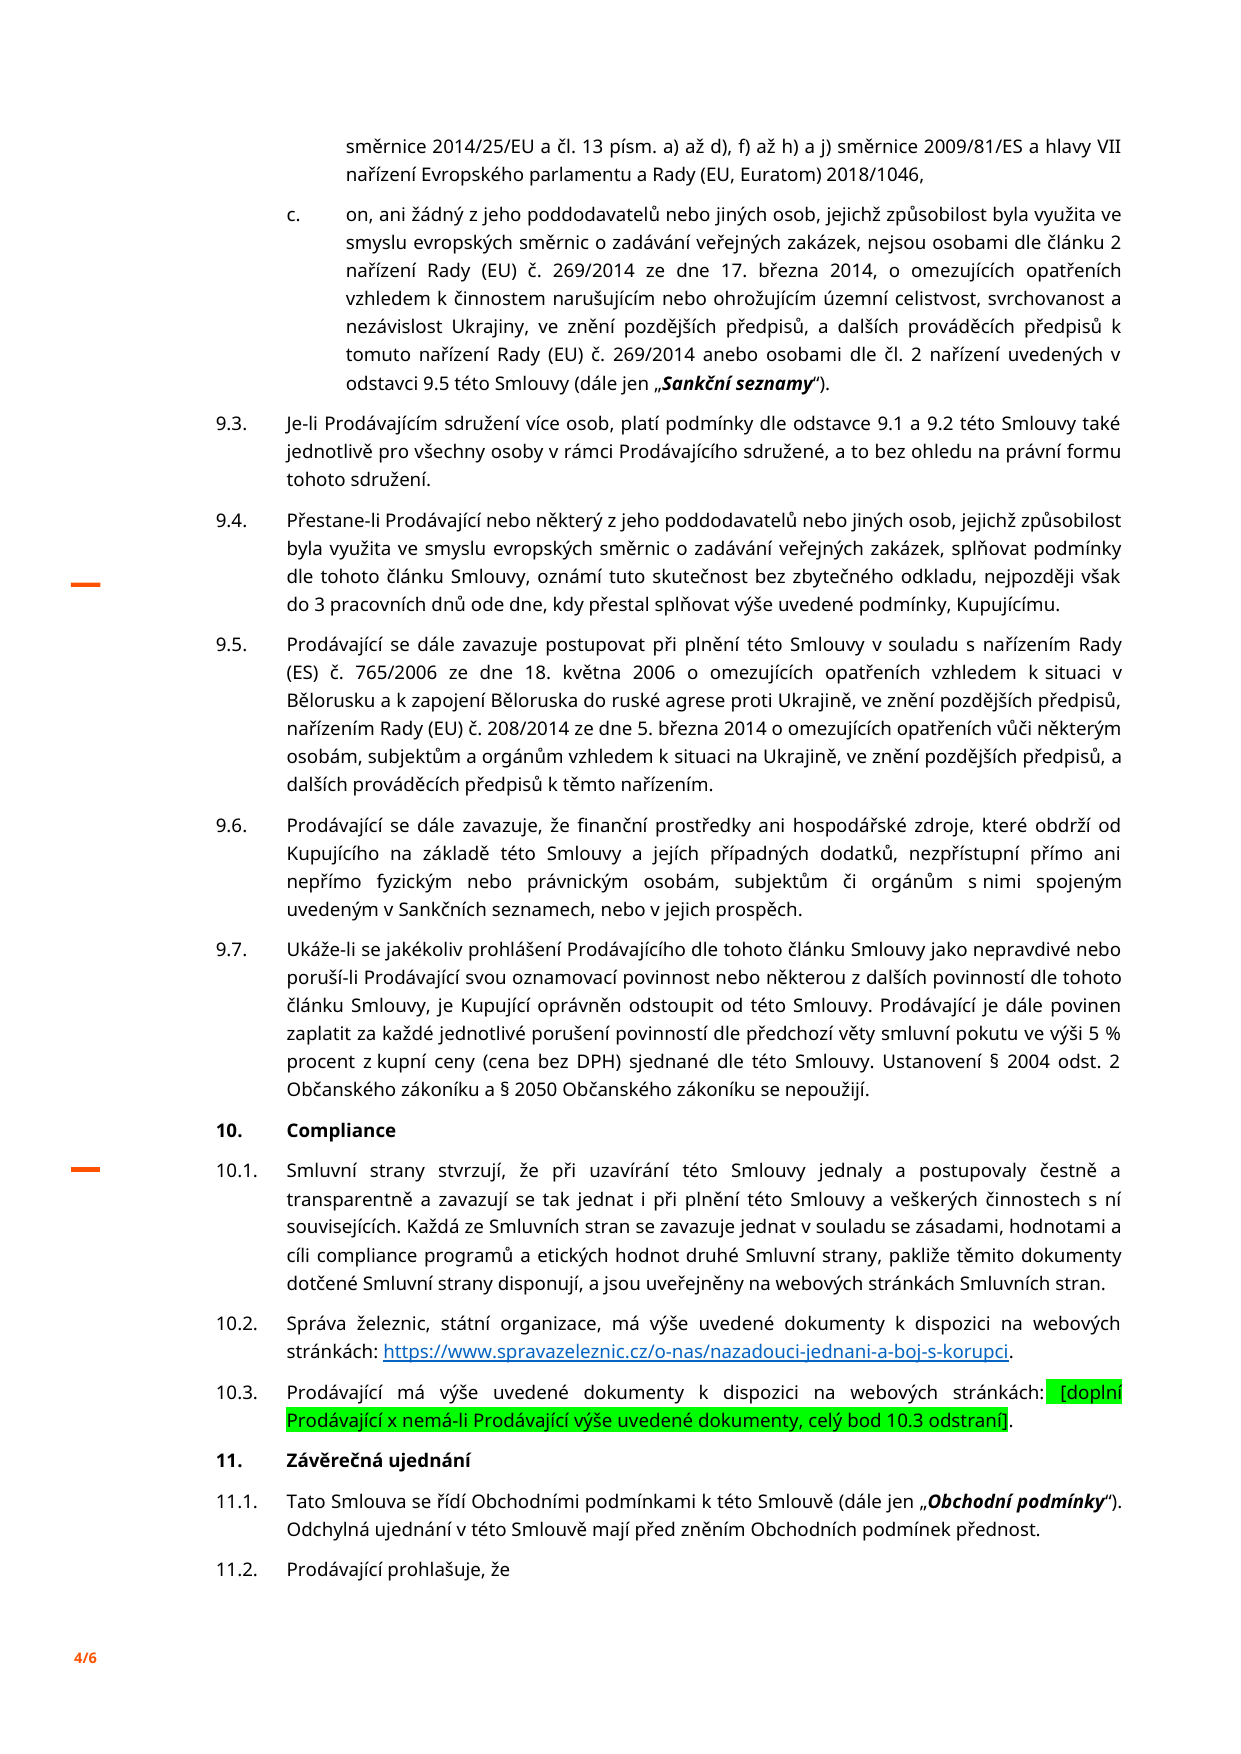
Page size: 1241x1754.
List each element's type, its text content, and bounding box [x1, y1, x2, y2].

text on, ani žádný z jeho poddodavatelů nebo jiných osob, jejichž způsobilost byla využita ve smyslu evropských směrnic o zadávání veřejných zakázek, nejsou osobami dle článku 2 nařízení Rady (EU) č. 269/2014 ze dne 17. března 2014, o omezujících opatřeních vzhledem k činnostem narušujícím nebo ohrožujícím územní celistvost, svrchovanost a nezávislost Ukrajiny, ve znění pozdějších předpisů, a dalších prováděcích předpisů k tomuto nařízení Rady (EU) č. 269/2014 anebo osobami dle čl. 2 nařízení uvedených v odstavci 9.5 této Smlouvy (dále jen „Sankční seznamy“). [286, 202, 1122, 395]
text Prodávající se dále zavazuje, že finanční prostředky ani hospodářské zdroje, které obdrží od Kupujícího na základě této Smlouvy a jejích případných dodatků, nezpřístupní přímo ani nepřímo fyzickým nebo právnickým osobám, subjektům či orgánům s nimi spojeným uvedeným v Sankčních seznamech, nebo v jejich prospěch. [216, 812, 1122, 922]
text Přestane-li Prodávající nebo některý z jeho poddodavatelů nebo jiných osob, jejichž způsobilost byla využita ve smyslu evropských směrnic o zadávání veřejných zakázek, splňovat podmínky dle tohoto článku Smlouvy, oznámí tuto skutečnost bez zbytečného odkladu, nejpozději však do 3 pracovních dnů ode dne, kdy přestal splňovat výše uvedené podmínky, Kupujícímu. [216, 507, 1122, 616]
text Smluvní strany stvrzují, že při uzavírání této Smlouvy jednaly a postupovaly čestně a transparentně a zavazují se tak jednat i při plnění této Smlouvy a veškerých činnostech s ní souvisejících. Každá ze Smluvních stran se zavazuje jednat v souladu se zásadami, hodnotami a cíli compliance programů a etických hodnot druhé Smluvní strany, pakliže těmito dokumenty dotčené Smluvní strany disponují, a jsou uveřejněny na webových stránkách Smluvních stran. [216, 1158, 1122, 1295]
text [286, 133, 1122, 187]
text Prodávající prohlašuje, že [216, 1557, 1122, 1582]
text Ukáže-li se jakékoliv prohlášení Prodávajícího dle tohoto článku Smlouvy jako nepravdivé nebo poruší-li Prodávající svou oznamovací povinnost nebo některou z dalších povinností dle tohoto článku Smlouvy, je Kupující oprávněn odstoupit od této Smlouvy. Prodávající je dále povinen zaplatit za každé jednotlivé porušení povinností dle předchozí věty smluvní pokutu ve výši 5 % procent z kupní ceny (cena bez DPH) sjednané dle této Smlouvy. Ustanovení § 2004 odst. 2 Občanského zákoníku a § 2050 Občanského zákoníku se nepoužijí. [216, 937, 1122, 1102]
text Tato Smlouva se řídí Obchodními podmínkami k této Smlouvě (dále jen „Obchodní podmínky“). Odchylná ujednání v této Smlouvě mají před zněním Obchodních podmínek přednost. [216, 1488, 1122, 1542]
text Prodávající se dále zavazuje postupovat při plnění této Smlouvy v souladu s nařízením Rady (ES) č. 765/2006 ze dne 18. května 2006 o omezujících opatřeních vzhledem k situaci v Bělorusku a k zapojení Běloruska do ruské agrese proti Ukrajině, ve znění pozdějších předpisů, nařízením Rady (EU) č. 208/2014 ze dne 5. března 2014 o omezujících opatřeních vůči některým osobám, subjektům a orgánům vzhledem k situaci na Ukrajině, ve znění pozdějších předpisů, a dalších prováděcích předpisů k těmto nařízením. [216, 631, 1122, 797]
subtitle Závěrečná ujednání [216, 1447, 1122, 1473]
text Je-li Prodávajícím sdružení více osob, platí podmínky dle odstavce 9.1 a 9.2 této Smlouvy také jednotlivě pro všechny osoby v rámci Prodávajícího sdružené, a to bez ohledu na právní formu tohoto sdružení. [216, 410, 1122, 492]
text Prodávající má výše uvedené dokumenty k dispozici na webových stránkách: [doplní Prodávající x nemá-li Prodávající výše uvedené dokumenty, celý bod 10.3 odstraní]. [216, 1379, 1122, 1432]
subtitle Compliance [216, 1117, 1122, 1143]
text Správa železnic, státní organizace, má výše uvedené dokumenty k dispozici na webových stránkách: https://www.spravazeleznic.cz/o-nas/nazadouci-jednani-a-boj-s-korupci. [216, 1310, 1122, 1364]
